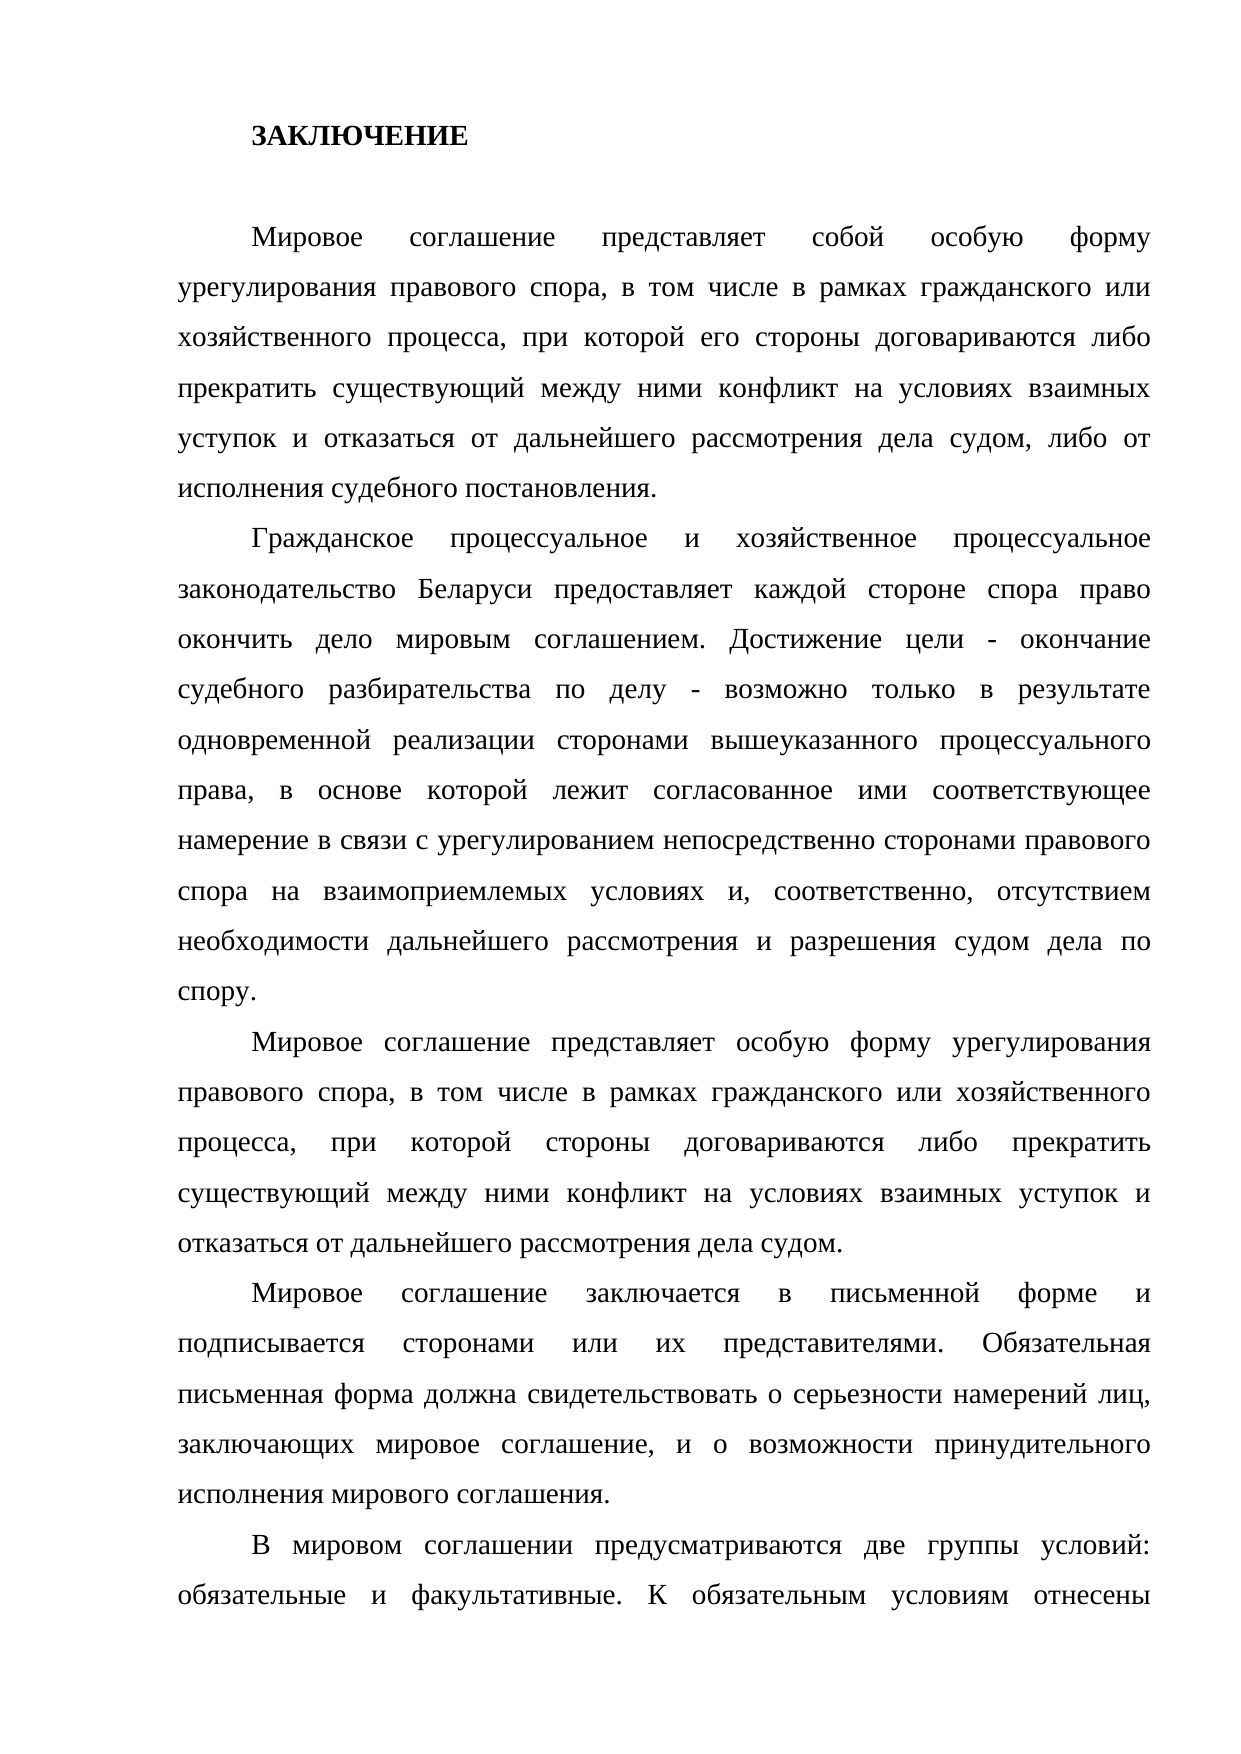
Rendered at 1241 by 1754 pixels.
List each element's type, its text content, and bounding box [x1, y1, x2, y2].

text Гражданское процессуальное и хозяйственное процессуальное законодательство Беларуси предоставляет каждой стороне спора право окончить дело мировым соглашением. Достижение цели - окончание судебного разбирательства по делу - возможно только в результате одновременной реализации сторонами вышеуказанного процессуального права, в основе которой лежит согласованное ими соответствующее намерение в связи с урегулированием непосредственно сторонами правового спора на взаимоприемлемых условиях и, соответственно, отсутствием необходимости дальнейшего рассмотрения и разрешения судом дела по спору. [177, 521, 1152, 1007]
text Мировое соглашение представляет особую форму урегулирования правового спора, в том числе в рамках гражданского или хозяйственного процесса, при которой стороны договариваются либо прекратить существующий между ними конфликт на условиях взаимных уступок и отказаться от дальнейшего рассмотрения дела судом. [177, 1024, 1152, 1258]
text Мировое соглашение представляет собой особую форму урегулирования правового спора, в том числе в рамках гражданского или хозяйственного процесса, при которой его стороны договариваются либо прекратить существующий между ними конфликт на условиях взаимных уступок и отказаться от дальнейшего рассмотрения дела судом, либо от исполнения судебного постановления. [177, 219, 1152, 504]
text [177, 1527, 1152, 1611]
text ЗАКЛЮЧЕНИЕ [177, 118, 1152, 152]
text Мировое соглашение заключается в письменной форме и подписывается сторонами или их представителями. Обязательная письменная форма должна свидетельствовать о серьезности намерений лиц, заключающих мировое соглашение, и о возможности принудительного исполнения мирового соглашения. [177, 1275, 1152, 1510]
